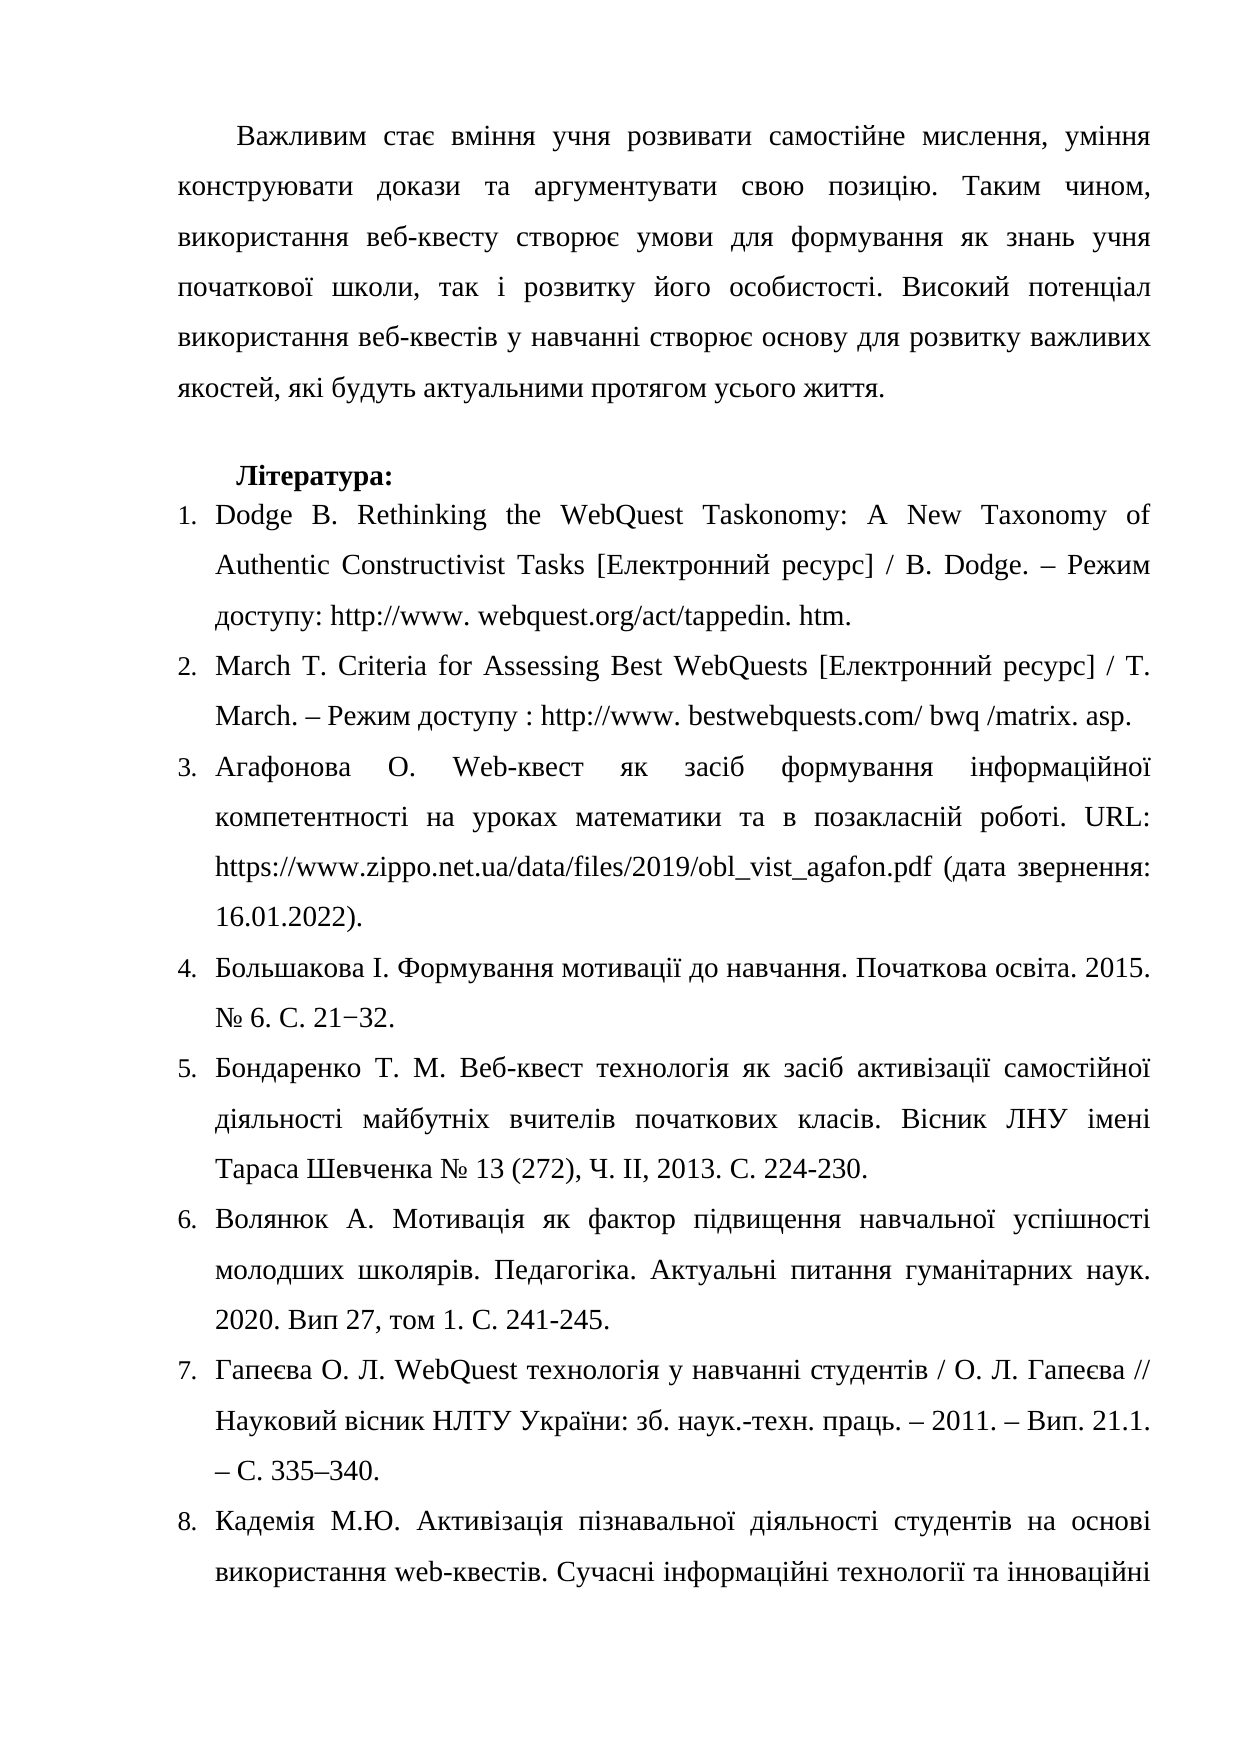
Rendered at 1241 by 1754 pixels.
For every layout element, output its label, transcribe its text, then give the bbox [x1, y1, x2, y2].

list Большакова І. Формування мотивації до навчання. Початкова освіта. 2015. № 6. С. 21−32. [177, 950, 1152, 1034]
list Dodge B. Rethinking the WebQuest Taskonomy: A New Taxonomy of Authentic Constructivist Tasks [Електронний ресурс] / B. Dodge. – Режим доступу: http://www. webquest.org/act/tappedin. htm. [177, 497, 1152, 631]
text Важливим стає вміння учня розвивати самостійне мислення, уміння конструювати докази та аргументувати свою позицію. Таким чином, використання веб-квесту створює умови для формування як знань учня початкової школи, так і розвитку його особистості. Високий потенціал використання веб-квестів у навчанні створює основу для розвитку важливих якостей, які будуть актуальними протягом усього життя. [177, 118, 1152, 403]
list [177, 1503, 1152, 1587]
list Бондаренко Т. М. Веб-квест технологія як засіб активізації самостійної діяльності майбутніх вчителів початкових класів. Вісник ЛНУ імені Тараса Шевченка № 13 (272), Ч. ІІ, 2013. С. 224-230. [177, 1051, 1152, 1185]
text Література: [177, 458, 1152, 492]
list Волянюк А. Мотивація як фактор підвищення навчальної успішності молодших школярів. Педагогiка. Актуальнi питання гуманiтарних наук. 2020. Вип 27, том 1. С. 241-245. [177, 1201, 1152, 1336]
list March T. Criteria for Assessing Best WebQuests [Електронний ресурс] / T. March. – Режим доступу : http://www. bestwebquests.com/ bwq /matrix. asp. [177, 648, 1152, 732]
list Агафонова О. Web-квест як засіб формування інформаційної компетентності на уроках математики та в позакласній роботі. URL: https://www.zippo.net.ua/data/files/2019/obl_vist_agafon.pdf (дата звернення: 16.01.2022). [177, 749, 1152, 933]
list Гапеєва О. Л. WebQuest технологія у навчанні студентів / О. Л. Гапеєва // Науковий вісник НЛТУ України: зб. наук.-техн. праць. – 2011. – Вип. 21.1. – С. 335–340. [177, 1352, 1152, 1487]
